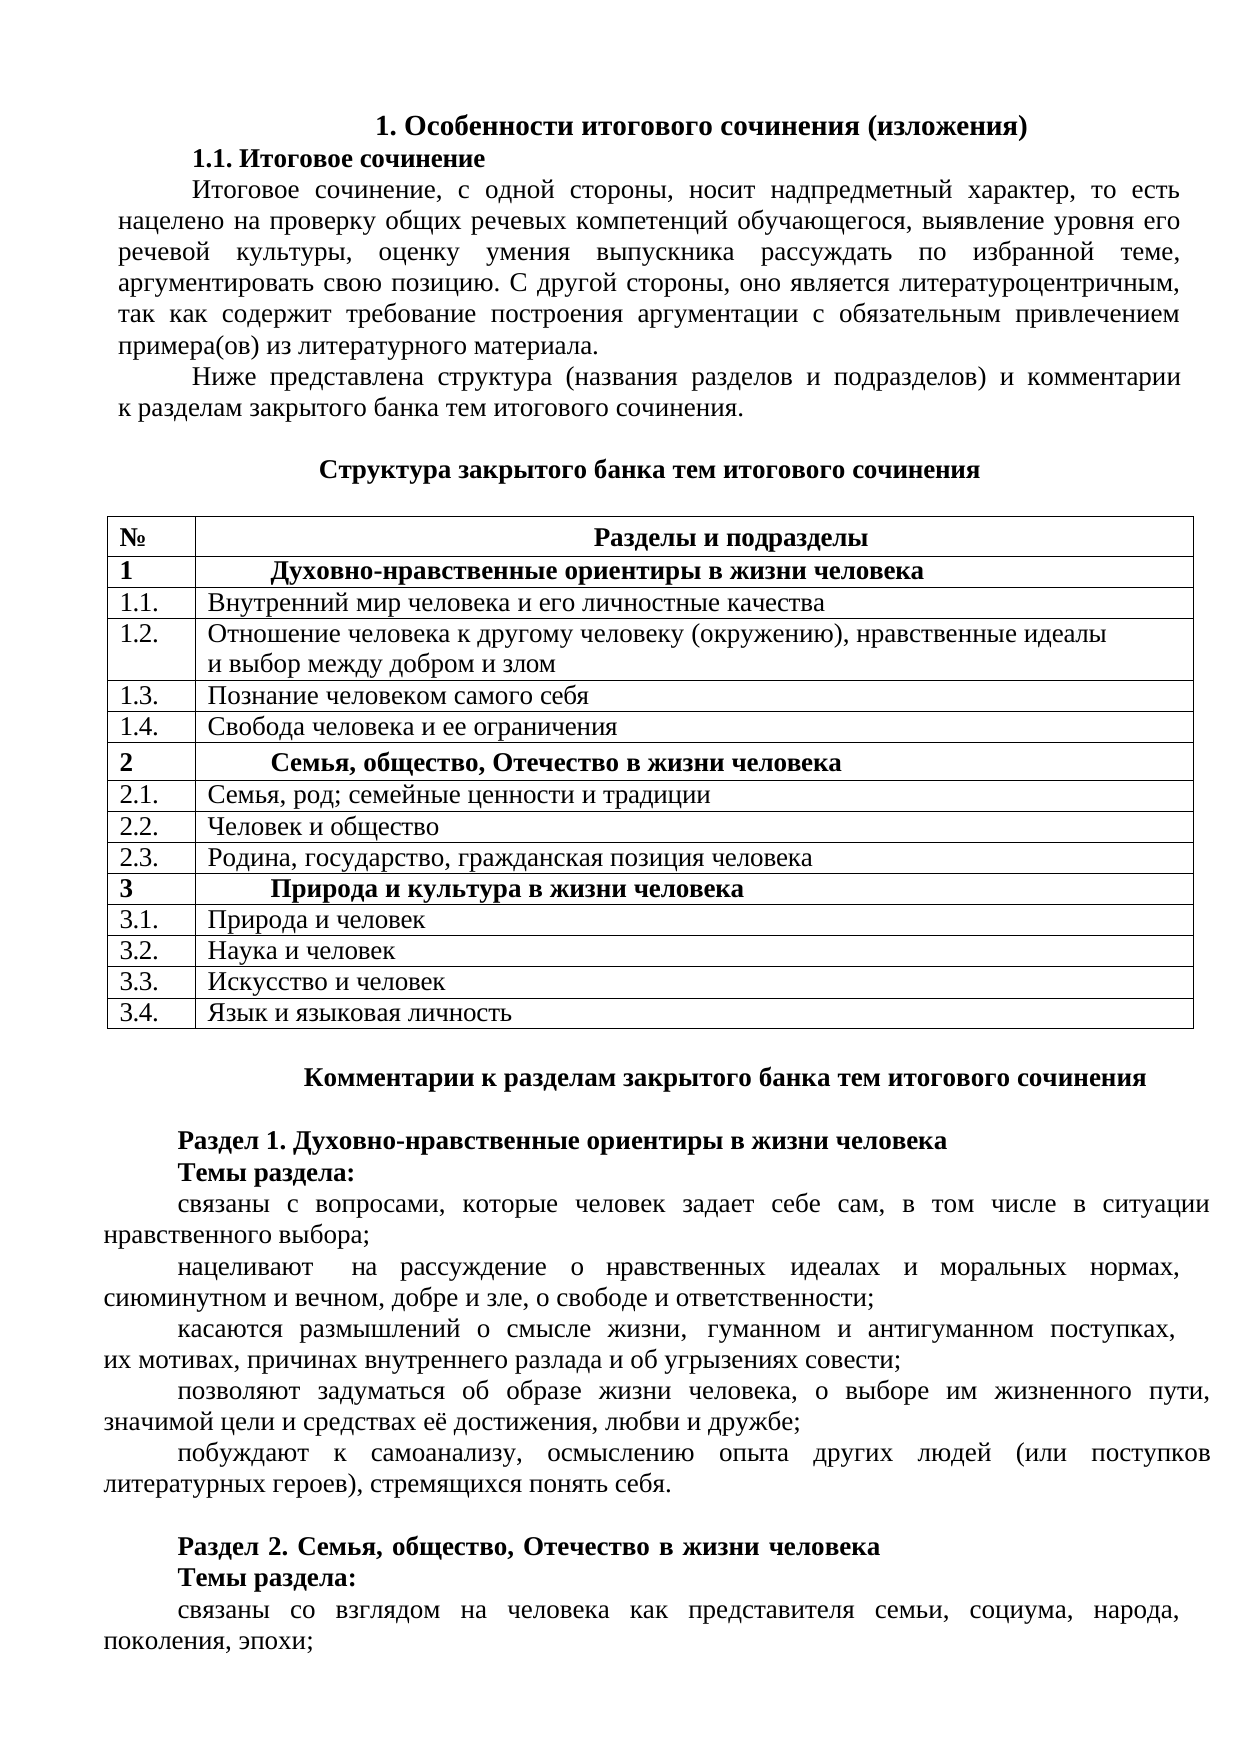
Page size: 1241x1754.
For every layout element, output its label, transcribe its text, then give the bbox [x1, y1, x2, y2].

table_cell Семья, общество, Отечество в жизни человека [196, 743, 1193, 779]
table_cell Родина, государство, гражданская позиция человека [196, 843, 1193, 873]
table_cell Отношение человека к другому человеку (окружению), нравственные идеалы и выбор между добром и злом [196, 619, 1193, 680]
table_cell 2 [108, 743, 195, 779]
table_cell 3.2. [108, 936, 195, 966]
table_cell 1.1. [108, 588, 195, 618]
text позволяют задуматься об образе жизни человека, о выборе им жизненного пути, значимой цели и средствах её достижения, любви и дружбе; [103, 1374, 1211, 1436]
table_cell 2.3. [108, 843, 195, 873]
table_cell Познание человеком самого себя [196, 681, 1193, 711]
text нацеливают на рассуждение о нравственных идеалах и моральных нормах, сиюминутном и вечном, добре и зле, о свободе и ответственности; [103, 1249, 1181, 1312]
table_cell Внутренний мир человека и его личностные качества [196, 588, 1193, 618]
text касаются размышлений о смысле жизни, гуманном и антигуманном поступках, их мотивах, причинах внутреннего разлада и об угрызениях совести; [103, 1312, 1176, 1374]
text Ниже представлена структура (названия разделов и подразделов) и комментарии к разделам закрытого банка тем итогового сочинения. [118, 360, 1181, 422]
subtitle Итоговое сочинение [192, 142, 1211, 173]
table_cell 3 [108, 874, 195, 904]
table_cell 3.1. [108, 905, 195, 935]
table_cell 1 [108, 557, 195, 587]
text Структура закрытого банка тем итогового сочинения [103, 453, 1196, 484]
table_cell 3.3. [108, 967, 195, 997]
table_header № [108, 517, 195, 556]
table_cell 1.3. [108, 681, 195, 711]
table_cell 1.2. [108, 619, 195, 680]
text побуждают к самоанализу, осмыслению опыта других людей (или поступков литературных героев), стремящихся понять себя. [103, 1436, 1211, 1499]
text связаны с вопросами, которые человек задает себе сам, в том числе в ситуации нравственного выбора; [103, 1187, 1211, 1249]
text Темы раздела: [103, 1157, 1211, 1187]
table_cell Искусство и человек [196, 967, 1193, 997]
table_cell 2.1. [108, 781, 195, 811]
subtitle Раздел 2. Семья, общество, Отечество в жизни человека Темы раздела: [177, 1530, 881, 1593]
table_cell Духовно-нравственные ориентиры в жизни человека [196, 557, 1193, 587]
table_cell 1.4. [108, 712, 195, 742]
text Итоговое сочинение, с одной стороны, носит надпредметный характер, то есть нацелено на проверку общих речевых компетенций обучающегося, выявление уровня его речевой культуры, оценку умения выпускника рассуждать по избранной теме, аргументировать свою позицию. С другой стороны, оно является литературоцентричным, так как содержит требование построения аргументации с обязательным привлечением примера(ов) из литературного материала. [118, 173, 1181, 360]
text Раздел 1. Духовно-нравственные ориентиры в жизни человека [103, 1094, 1147, 1156]
table_cell 2.2. [108, 812, 195, 842]
text Комментарии к разделам закрытого банка тем итогового сочинения [103, 1031, 1147, 1092]
table_cell Наука и человек [196, 936, 1193, 966]
table_cell Природа и культура в жизни человека [196, 874, 1193, 904]
subtitle Особенности итогового сочинения (изложения) [192, 108, 1211, 142]
table_header Разделы и подразделы [196, 517, 1193, 556]
text связаны со взглядом на человека как представителя семьи, социума, народа, поколения, эпохи; [103, 1593, 1181, 1655]
table_cell Человек и общество [196, 812, 1193, 842]
table_cell Свобода человека и ее ограничения [196, 712, 1193, 742]
table_cell Природа и человек [196, 905, 1193, 935]
table_cell Язык и языковая личность [196, 999, 1193, 1028]
table_cell Семья, род; семейные ценности и традиции [196, 781, 1193, 811]
table_cell 3.4. [108, 999, 195, 1028]
